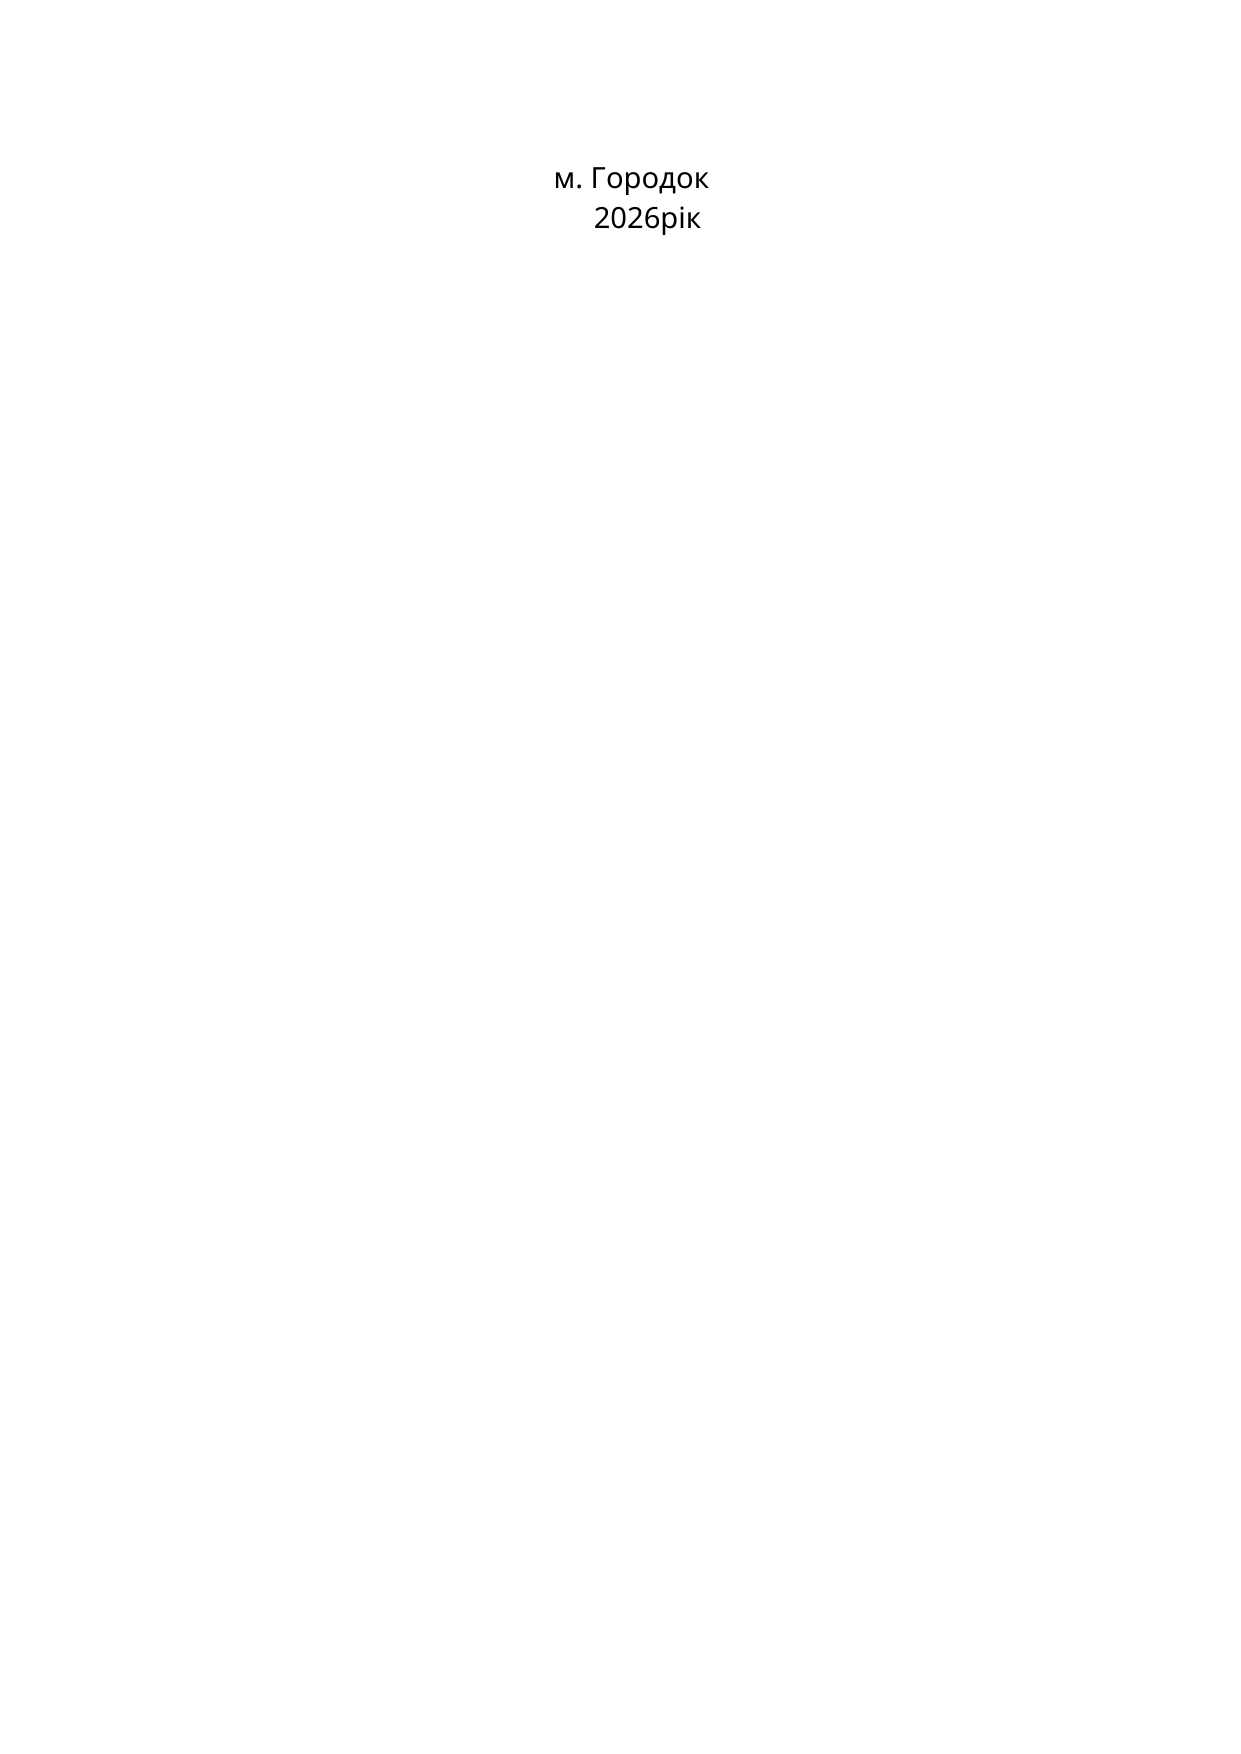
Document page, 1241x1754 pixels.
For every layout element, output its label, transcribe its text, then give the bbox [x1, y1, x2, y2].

text 2026рік [177, 197, 1181, 237]
text м. Городок [177, 158, 1181, 197]
